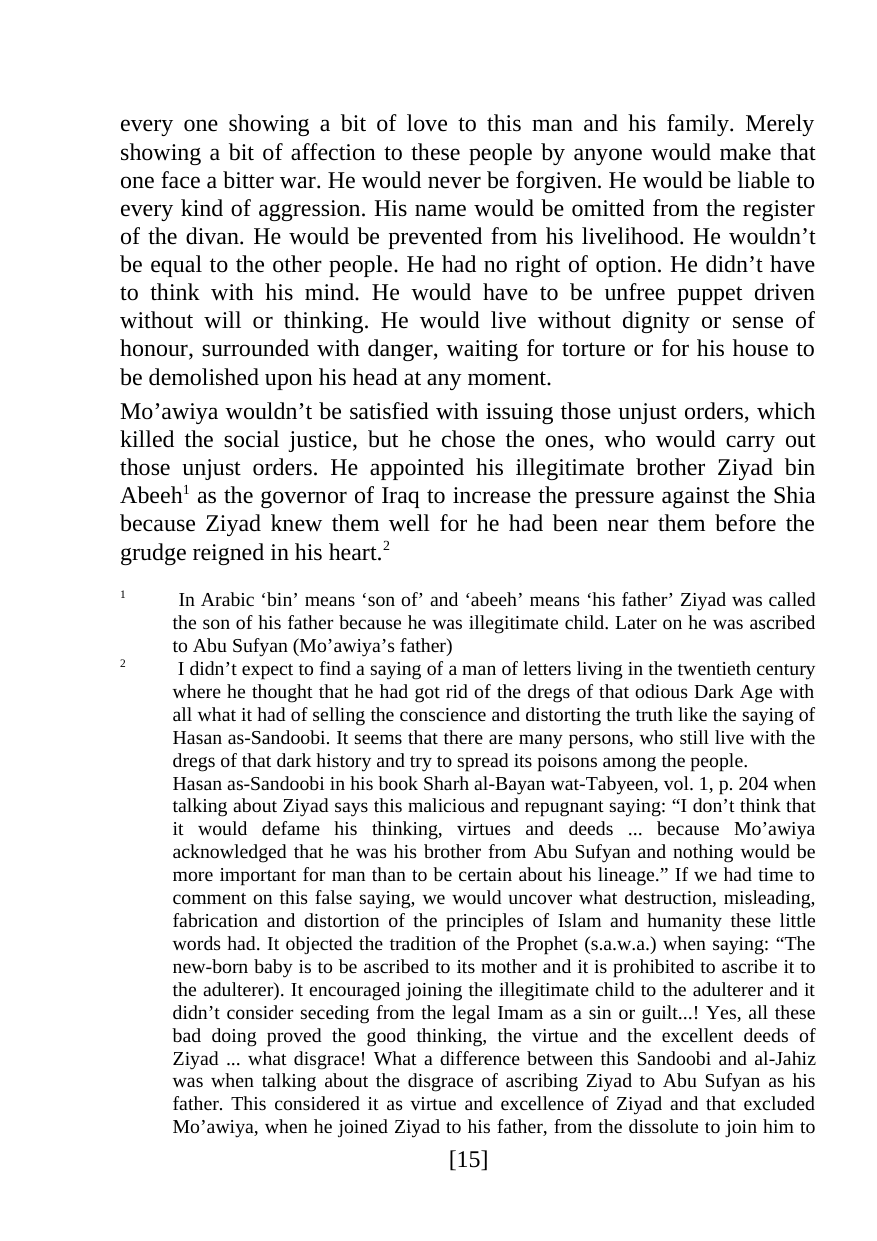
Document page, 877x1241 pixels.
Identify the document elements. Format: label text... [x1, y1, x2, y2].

text Mo’awiya wouldn’t be satisfied with issuing those unjust orders, which killed the social justice, but he chose the ones, who would carry out those unjust orders. He appointed his illegitimate brother Ziyad bin Abeeh as the governor of Iraq to increase the pressure against the Shia because Ziyad knew them well for he had been near them before the grudge reigned in his heart. [120, 397, 817, 566]
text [120, 109, 817, 391]
